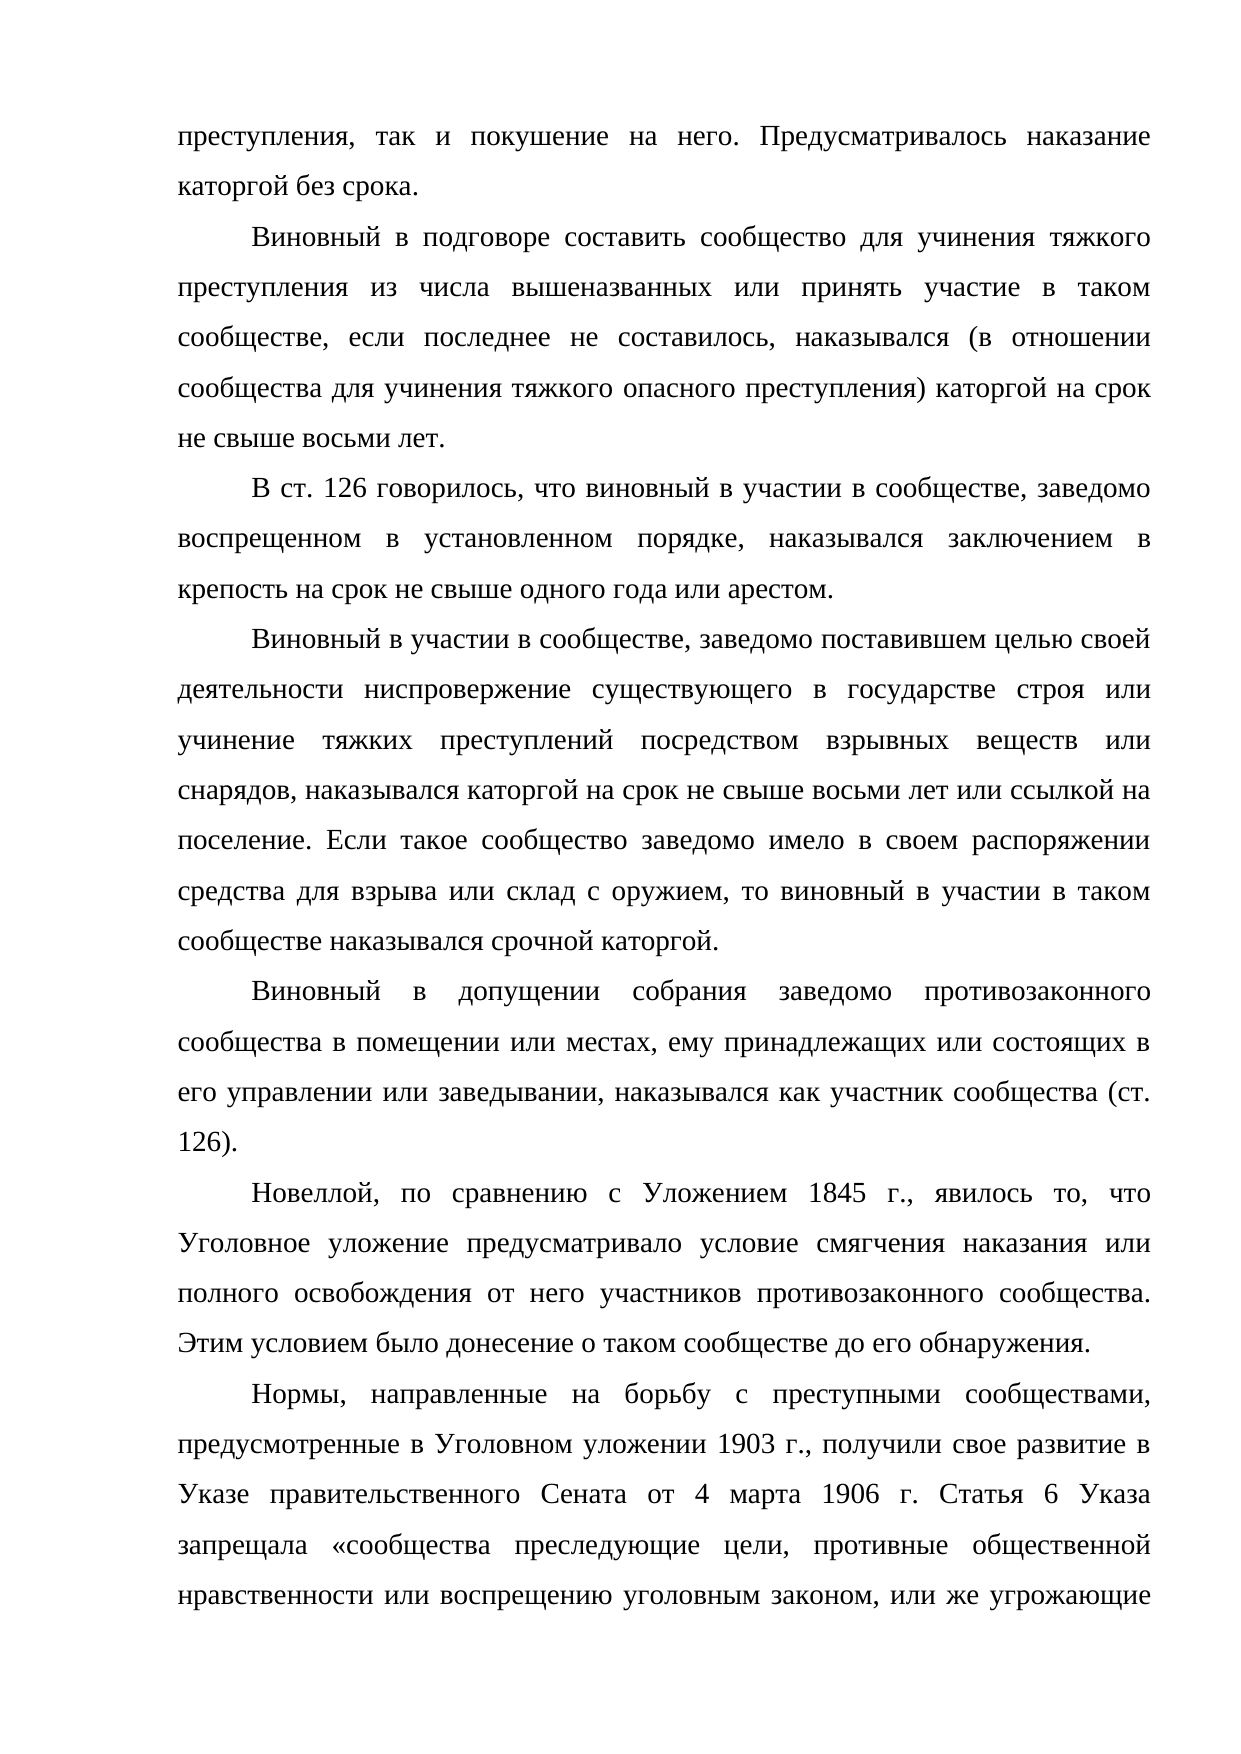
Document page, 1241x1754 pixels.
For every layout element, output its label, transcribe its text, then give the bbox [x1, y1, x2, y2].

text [177, 118, 1152, 202]
text Виновный в подговоре составить сообщество для учинения тяжкого преступления из числа вышеназванных или принять участие в таком сообществе, если последнее не составилось, наказывался (в отношении сообщества для учинения тяжкого опасного преступления) каторгой на срок не свыше восьми лет. [177, 219, 1152, 453]
text Новеллой, по сравнению с Уложением 1845 г., явилось то, что Уголовное уложение предусматривало условие смягчения наказания или полного освобождения от него участников противозаконного сообщества. Этим условием было донесение о таком сообществе до его обнаружения. [177, 1175, 1152, 1359]
text Виновный в участии в сообществе, заведомо поставившем целью своей деятельности ниспровержение существующего в государстве строя или учинение тяжких преступлений посредством взрывных веществ или снарядов, наказывался каторгой на срок не свыше восьми лет или ссылкой на поселение. Если такое сообщество заведомо имело в своем распоряжении средства для взрыва или склад с оружием, то виновный в участии в таком сообществе наказывался срочной каторгой. [177, 621, 1152, 957]
text Виновный в допущении собрания заведомо противозаконного сообщества в помещении или местах, ему принадлежащих или состоящих в его управлении или заведывании, наказывался как участник сообщества (ст. 126). [177, 973, 1152, 1158]
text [177, 1376, 1152, 1611]
text В ст. 126 говорилось, что виновный в участии в сообществе, заведомо воспрещенном в установленном порядке, наказывался заключением в крепость на срок не свыше одного года или арестом. [177, 470, 1152, 604]
